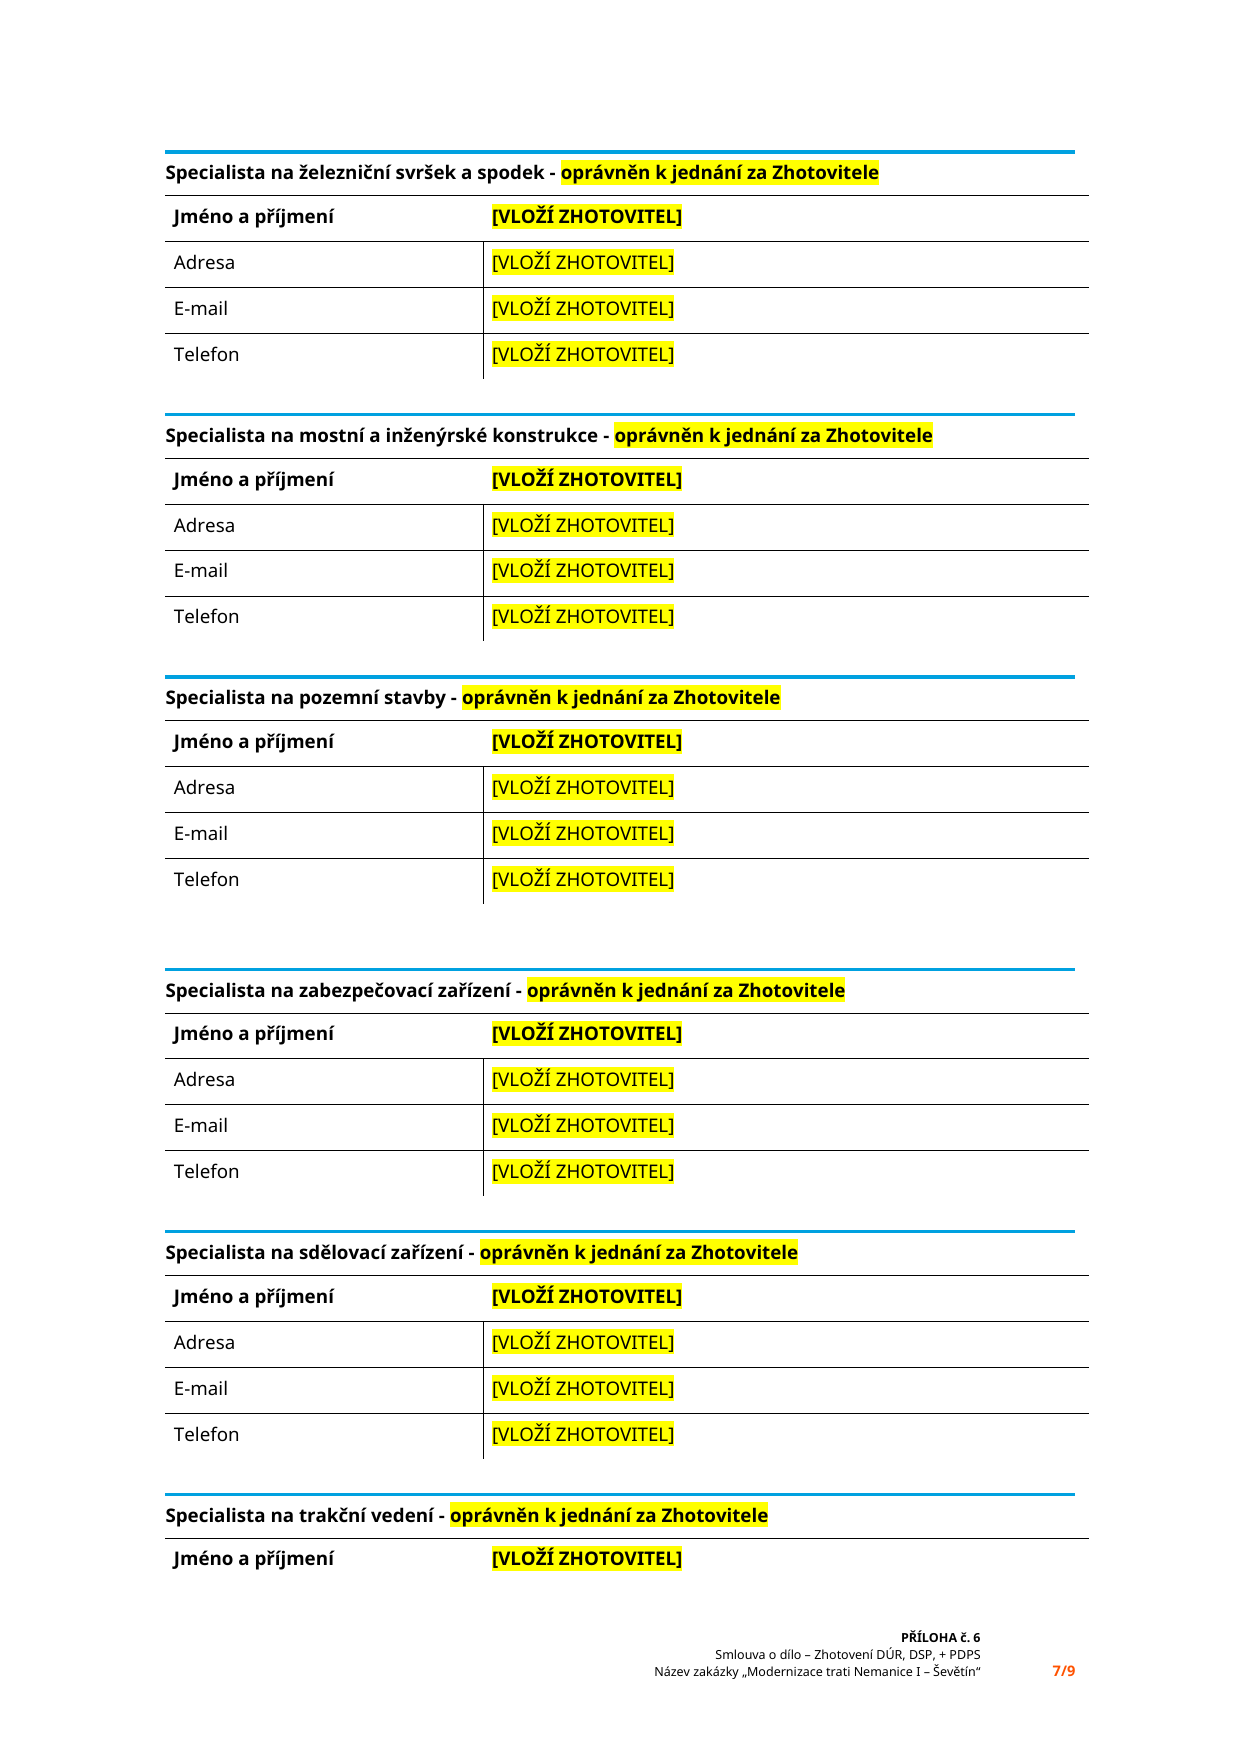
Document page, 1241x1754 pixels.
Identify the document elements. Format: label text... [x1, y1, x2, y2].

text Specialista na sdělovací zařízení - oprávněn k jednání za Zhotovitele [165, 1233, 1075, 1265]
table_cell Adresa [165, 505, 483, 549]
table_cell [VLOŽÍ ZHOTOVITEL] [484, 242, 1089, 287]
table_cell Adresa [165, 1059, 483, 1104]
table_cell E-mail [165, 813, 483, 858]
table_header Jméno a příjmení [165, 721, 484, 766]
table_cell [VLOŽÍ ZHOTOVITEL] [484, 767, 1089, 812]
table_cell Adresa [165, 1322, 483, 1367]
table_cell [VLOŽÍ ZHOTOVITEL] [484, 288, 1089, 333]
text Specialista na zabezpečovací zařízení - oprávněn k jednání za Zhotovitele [165, 971, 1075, 1002]
table_cell [VLOŽÍ ZHOTOVITEL] [484, 1059, 1089, 1104]
table_cell [VLOŽÍ ZHOTOVITEL] [484, 505, 1089, 549]
table_cell [VLOŽÍ ZHOTOVITEL] [484, 813, 1089, 858]
table_header Jméno a příjmení [165, 1539, 484, 1583]
table_cell Telefon [165, 1414, 483, 1459]
text Specialista na pozemní stavby - oprávněn k jednání za Zhotovitele [165, 679, 1075, 710]
table_cell E-mail [165, 1368, 483, 1413]
table_cell Adresa [165, 242, 483, 287]
table_cell Telefon [165, 1151, 483, 1196]
table_cell [VLOŽÍ ZHOTOVITEL] [484, 551, 1089, 596]
table_cell [VLOŽÍ ZHOTOVITEL] [484, 1368, 1089, 1413]
table_header [VLOŽÍ ZHOTOVITEL] [484, 1014, 1089, 1058]
table_cell Telefon [165, 334, 483, 379]
text Specialista na trakční vedení - oprávněn k jednání za Zhotovitele [165, 1496, 1075, 1527]
table_header Jméno a příjmení [165, 459, 484, 504]
table_cell Adresa [165, 767, 483, 812]
table_header Jméno a příjmení [165, 1014, 484, 1058]
table_cell [VLOŽÍ ZHOTOVITEL] [484, 1151, 1089, 1196]
table_cell E-mail [165, 1105, 483, 1150]
table_cell [VLOŽÍ ZHOTOVITEL] [484, 1322, 1089, 1367]
table_header Jméno a příjmení [165, 1276, 484, 1321]
table_cell [VLOŽÍ ZHOTOVITEL] [484, 1105, 1089, 1150]
table_header [VLOŽÍ ZHOTOVITEL] [484, 1539, 1089, 1583]
table_cell Telefon [165, 859, 483, 904]
table_cell Telefon [165, 597, 483, 641]
table_header Jméno a příjmení [165, 196, 484, 241]
table_header [VLOŽÍ ZHOTOVITEL] [484, 721, 1089, 766]
table_cell E-mail [165, 288, 483, 333]
table_cell [VLOŽÍ ZHOTOVITEL] [484, 334, 1089, 379]
table_header [VLOŽÍ ZHOTOVITEL] [484, 459, 1089, 504]
table_cell E-mail [165, 551, 483, 596]
table_header [VLOŽÍ ZHOTOVITEL] [484, 196, 1089, 241]
text Specialista na mostní a inženýrské konstrukce - oprávněn k jednání za Zhotovitele [165, 416, 1075, 448]
table_cell [VLOŽÍ ZHOTOVITEL] [484, 1414, 1089, 1459]
table_cell [VLOŽÍ ZHOTOVITEL] [484, 597, 1089, 641]
table_cell [VLOŽÍ ZHOTOVITEL] [484, 859, 1089, 904]
table_header [VLOŽÍ ZHOTOVITEL] [484, 1276, 1089, 1321]
text Specialista na železniční svršek a spodek - oprávněn k jednání za Zhotovitele [165, 154, 1075, 185]
